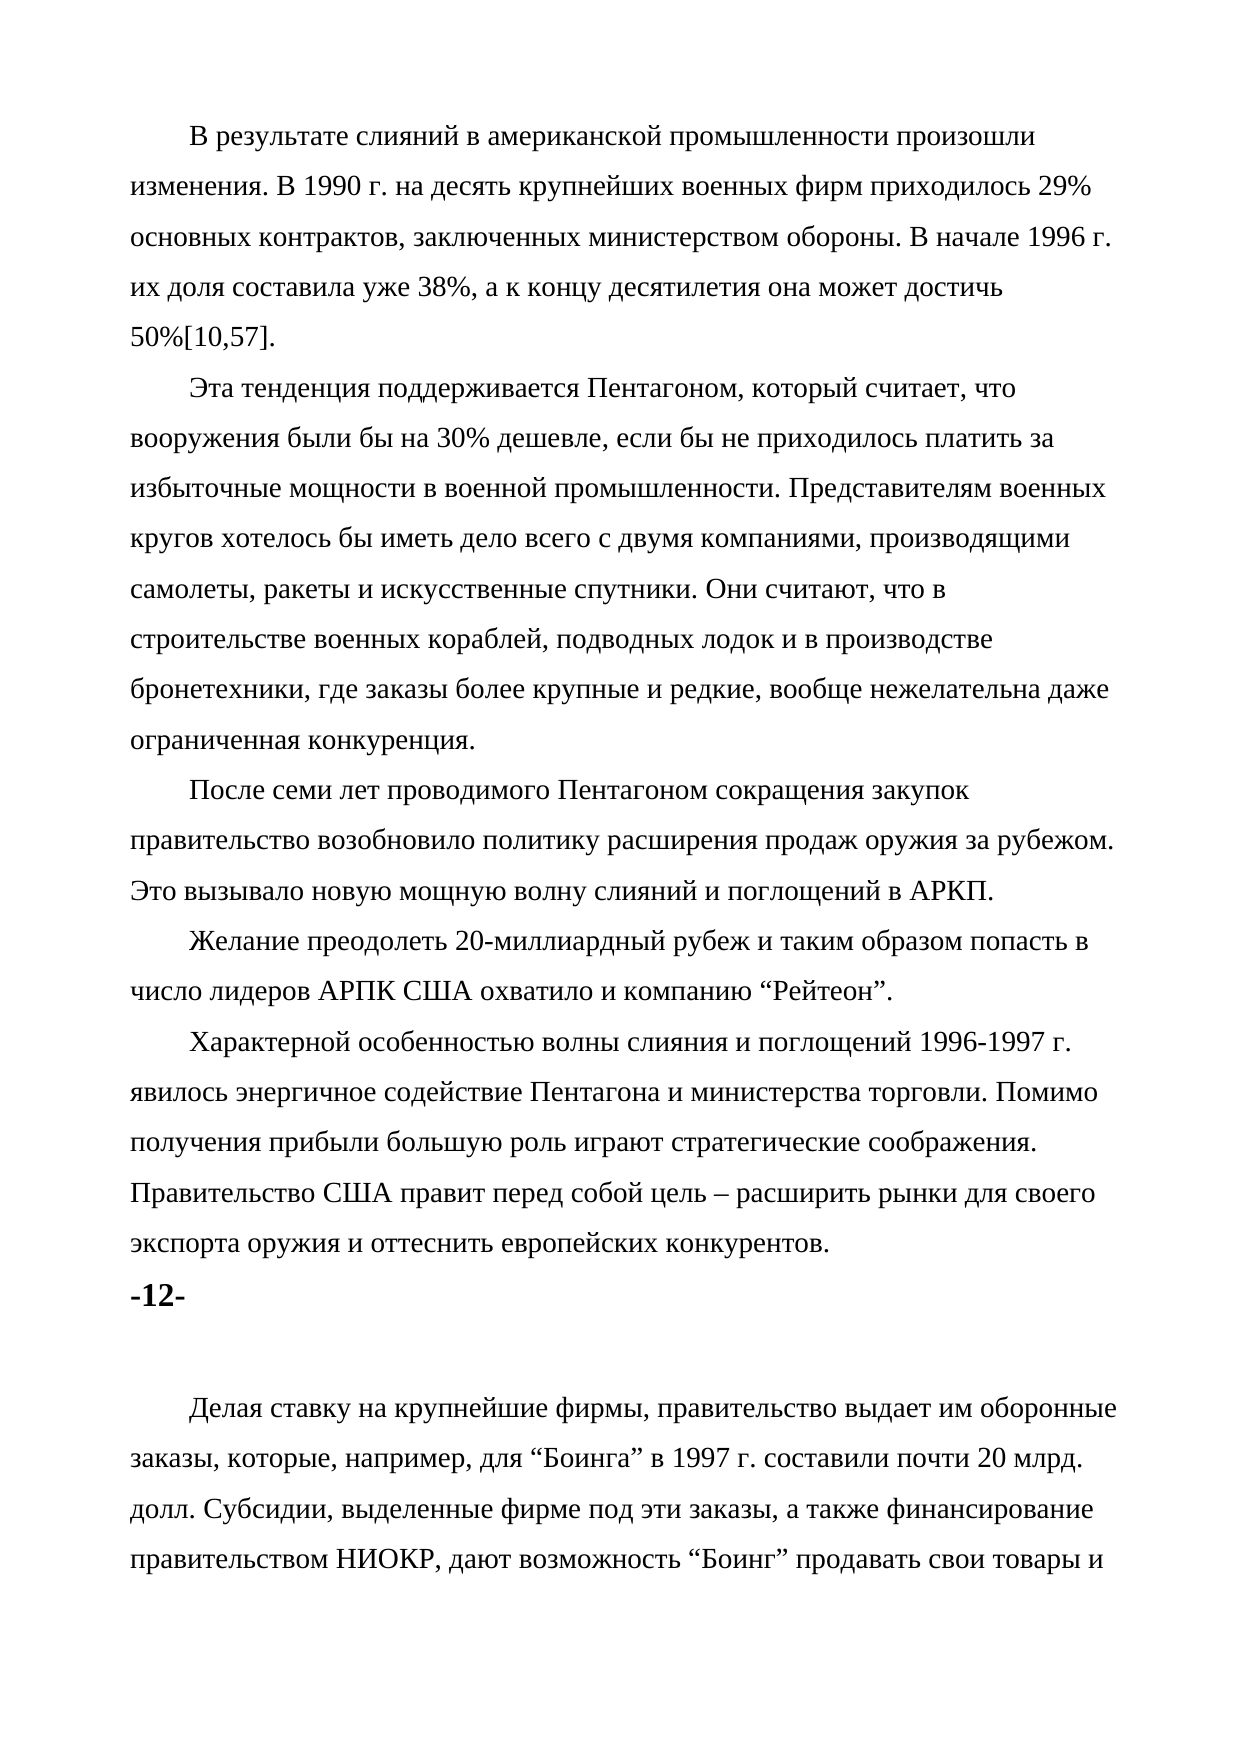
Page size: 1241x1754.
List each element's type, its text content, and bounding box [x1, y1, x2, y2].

text Характерной особенностью волны слияния и поглощений 1996-1997 г. явилось энергичное содействие Пентагона и министерства торговли. Помимо получения прибыли большую роль играют стратегические соображения. Правительство США правит перед собой цель – расширить рынки для своего экспорта оружия и оттеснить европейских конкурентов. [130, 1024, 1122, 1258]
text -12- [130, 1275, 1122, 1314]
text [130, 1390, 1122, 1575]
text В результате слияний в американской промышленности произошли изменения. В 1990 г. на десять крупнейших военных фирм приходилось 29% основных контрактов, заключенных министерством обороны. В начале 1996 г. их доля составила уже 38%, а к концу десятилетия она может достичь 50%[10,57]. [130, 118, 1122, 353]
text Желание преодолеть 20-миллиардный рубеж и таким образом попасть в число лидеров АРПК США охватило и компанию “Рейтеон”. [130, 923, 1122, 1007]
text Эта тенденция поддерживается Пентагоном, который считает, что вооружения были бы на 30% дешевле, если бы не приходилось платить за избыточные мощности в военной промышленности. Представителям военных кругов хотелось бы иметь дело всего с двумя компаниями, производящими самолеты, ракеты и искусственные спутники. Они считают, что в строительстве военных кораблей, подводных лодок и в производстве бронетехники, где заказы более крупные и редкие, вообще нежелательна даже ограниченная конкуренция. [130, 370, 1122, 755]
text После семи лет проводимого Пентагоном сокращения закупок правительство возобновило политику расширения продаж оружия за рубежом. Это вызывало новую мощную волну слияний и поглощений в АРКП. [130, 772, 1122, 906]
